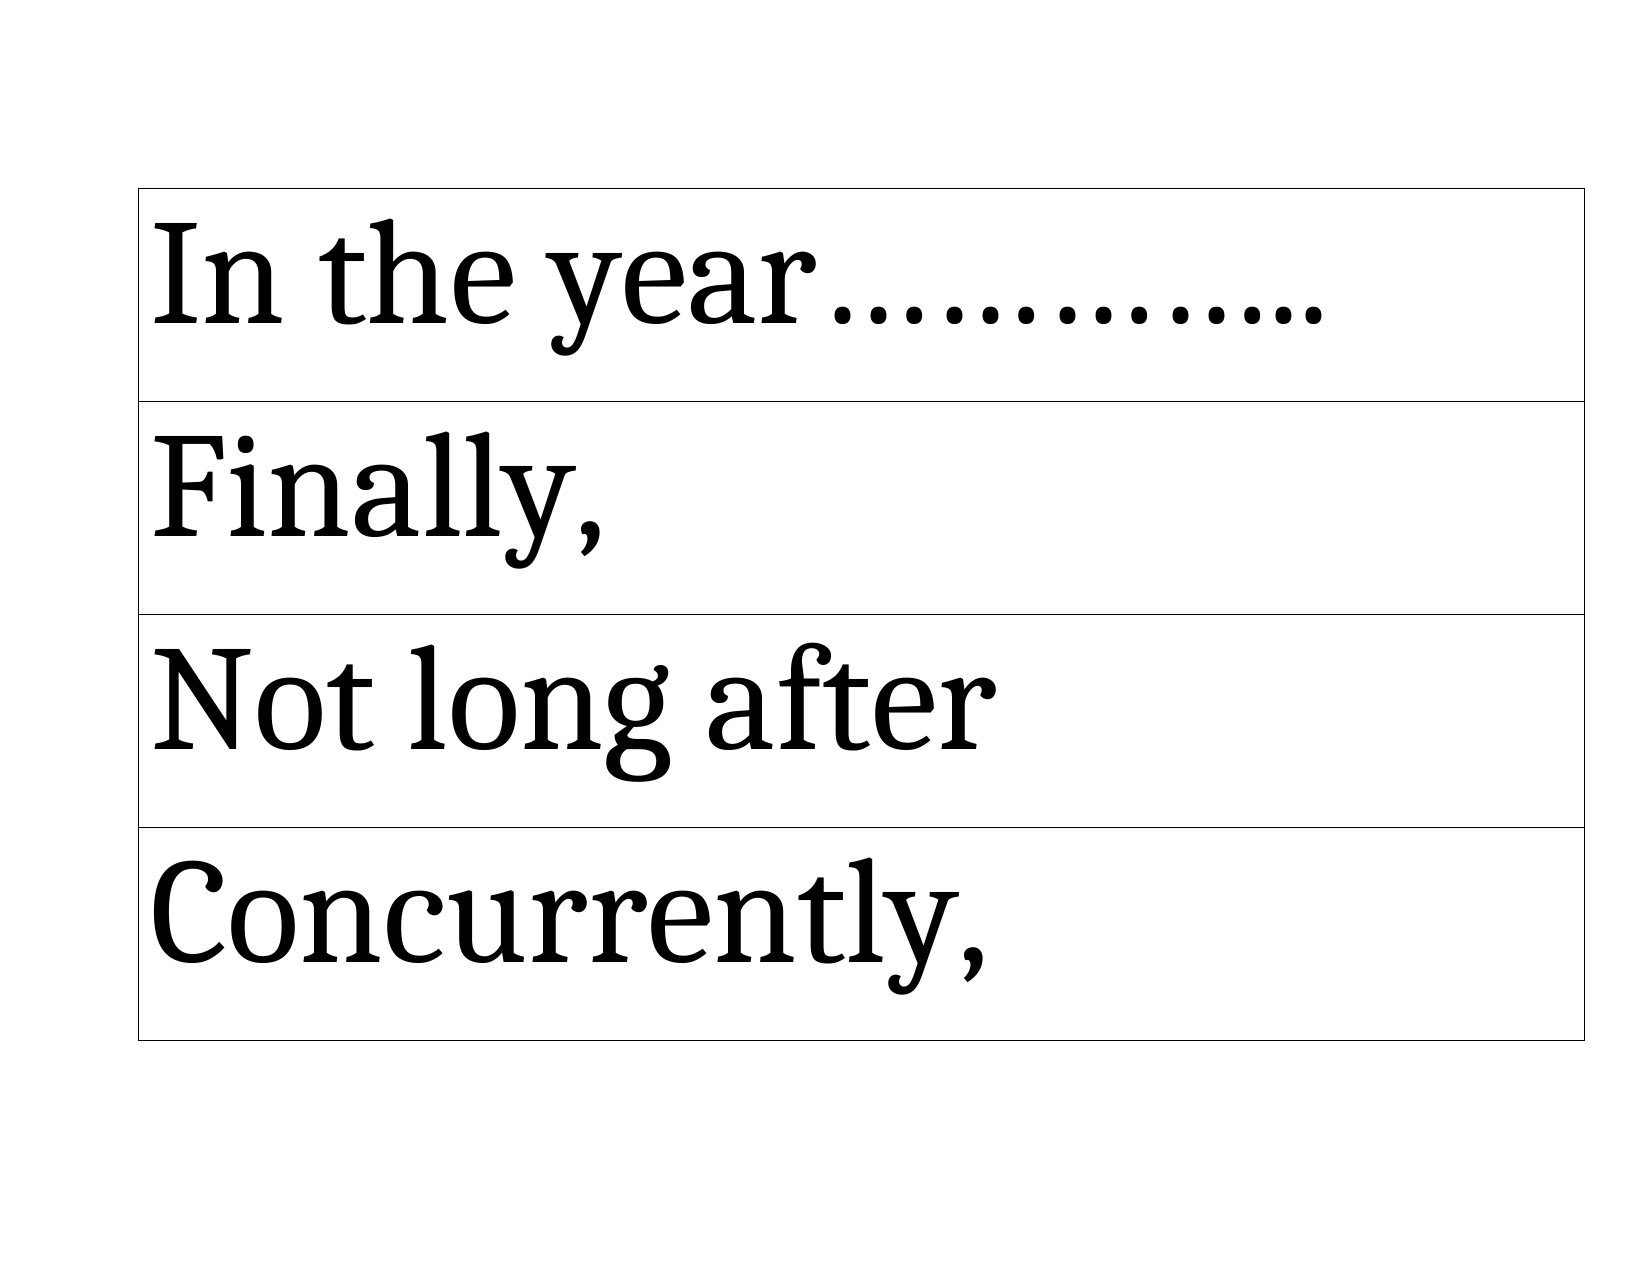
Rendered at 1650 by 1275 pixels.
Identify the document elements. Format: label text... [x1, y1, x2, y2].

table_cell In the year………….. [139, 189, 1584, 401]
table_cell Concurrently, [139, 828, 1584, 1039]
table_cell Not long after [139, 615, 1584, 827]
table_cell Finally, [139, 402, 1584, 613]
